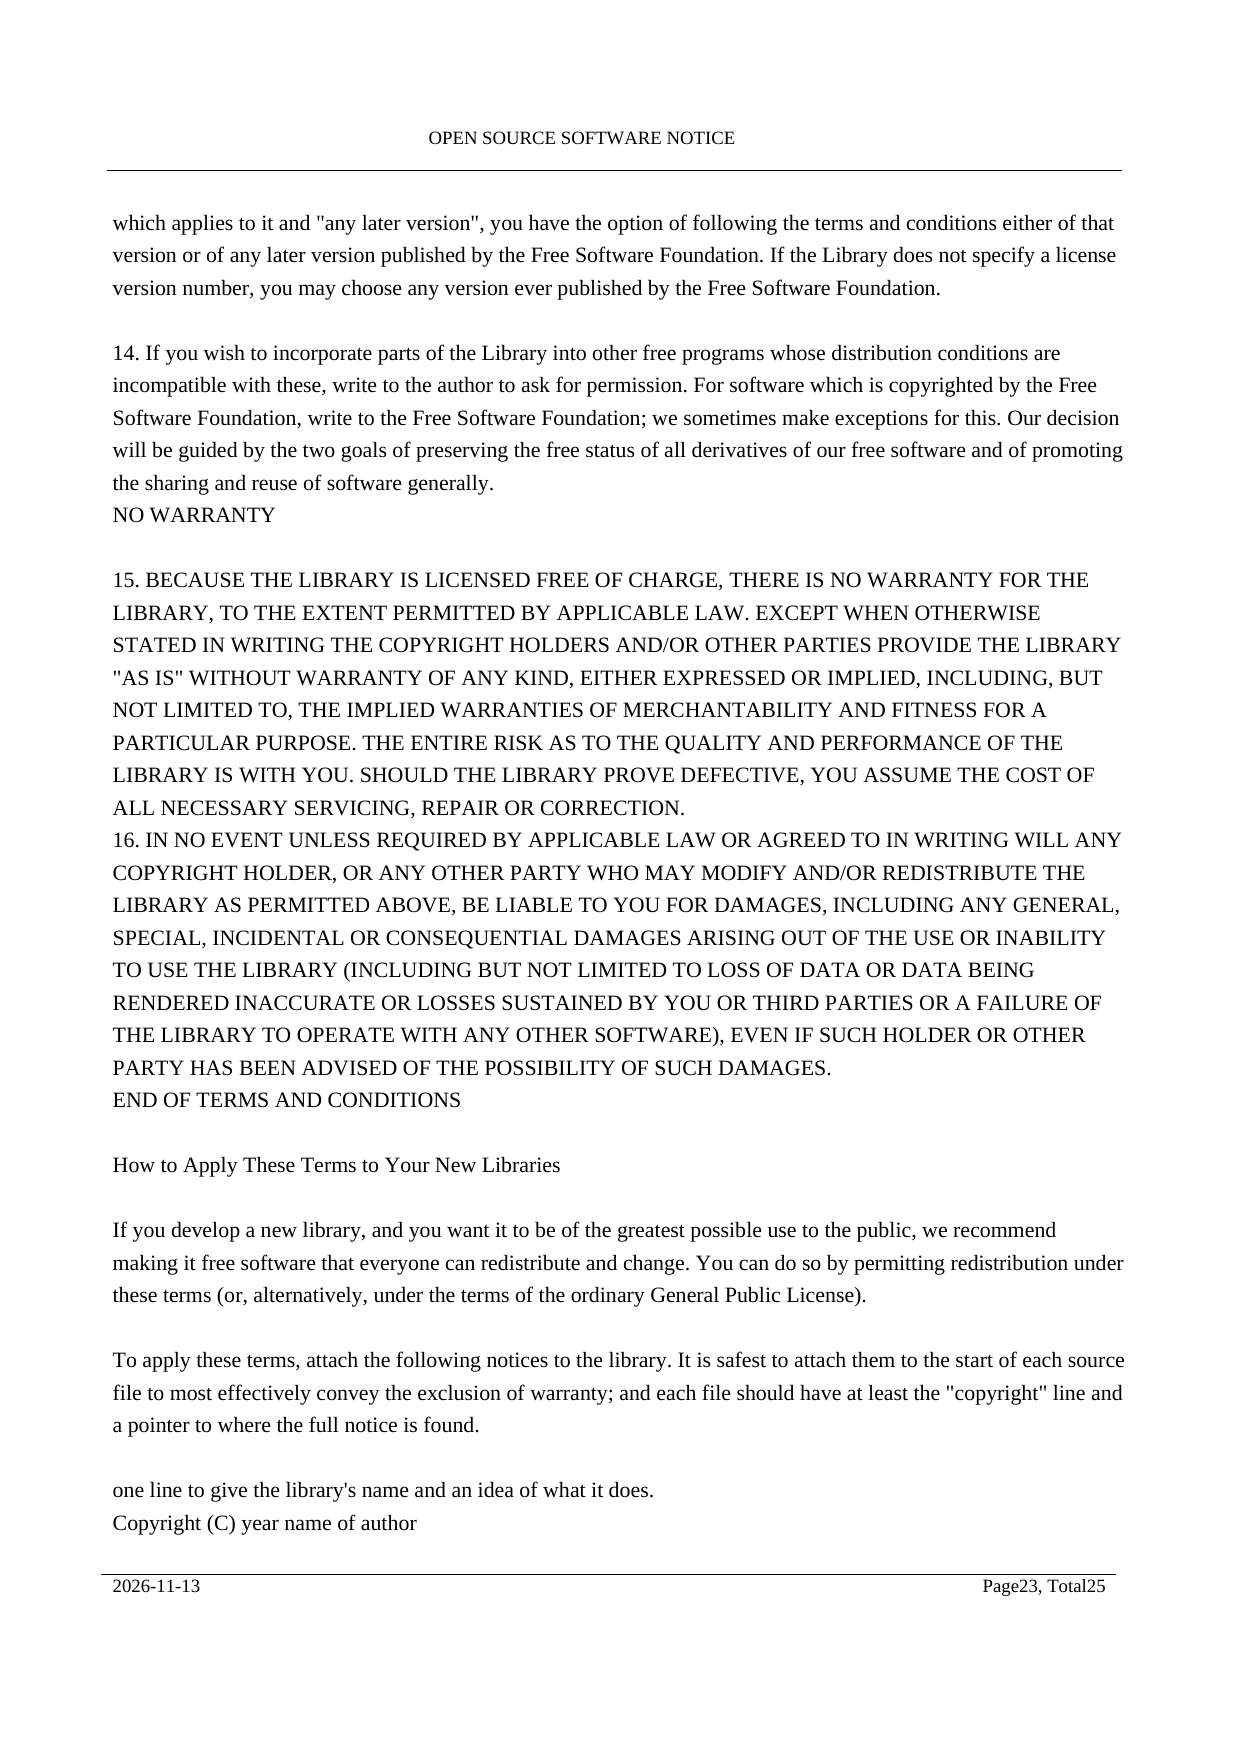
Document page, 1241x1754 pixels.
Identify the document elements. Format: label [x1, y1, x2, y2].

text [112, 206, 1128, 1539]
